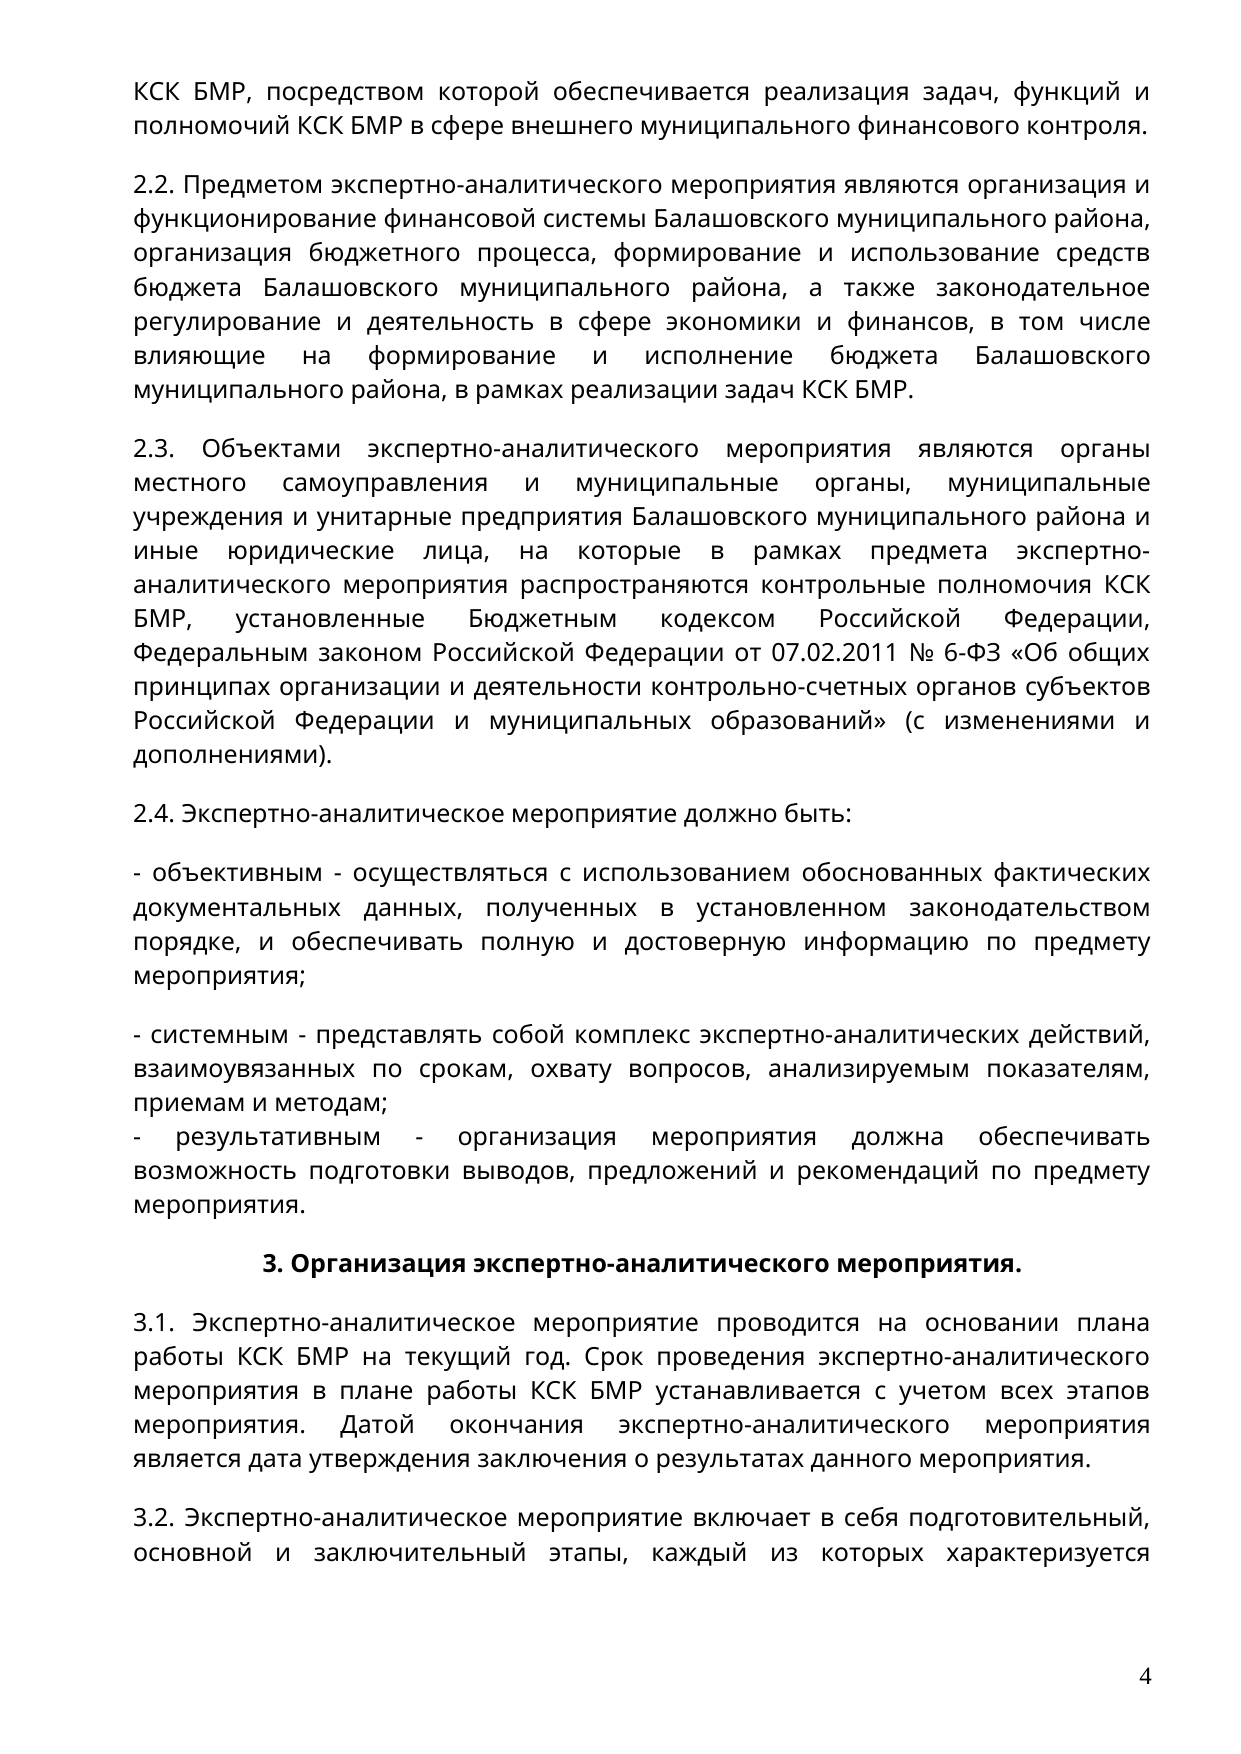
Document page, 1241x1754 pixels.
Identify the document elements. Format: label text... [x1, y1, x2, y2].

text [133, 1500, 1152, 1568]
text 3. Организация экспертно-аналитического мероприятия. [133, 1246, 1152, 1280]
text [133, 74, 1152, 142]
text - объективным - осуществляться с использованием обоснованных фактических документальных данных, полученных в установленном законодательством порядке, и обеспечивать полную и достоверную информацию по предмету мероприятия; [133, 855, 1152, 991]
text 2.4. Экспертно-аналитическое мероприятие должно быть: [133, 796, 1152, 830]
text - результативным - организация мероприятия должна обеспечивать возможность подготовки выводов, предложений и рекомендаций по предмету мероприятия. [133, 1118, 1152, 1221]
text 2.3. Объектами экспертно-аналитического мероприятия являются органы местного самоуправления и муниципальные органы, муниципальные учреждения и унитарные предприятия Балашовского муниципального района и иные юридические лица, на которые в рамках предмета экспертно-аналитического мероприятия распространяются контрольные полномочия КСК БМР, установленные Бюджетным кодексом Российской Федерации, Федеральным законом Российской Федерации от 07.02.2011 № 6-ФЗ «Об общих принципах организации и деятельности контрольно-счетных органов субъектов Российской Федерации и муниципальных образований» (с изменениями и дополнениями). [133, 430, 1152, 771]
text - системным - представлять собой комплекс экспертно-аналитических действий, взаимоувязанных по срокам, охвату вопросов, анализируемым показателям, приемам и методам; [133, 1016, 1152, 1118]
text 3.1. Экспертно-аналитическое мероприятие проводится на основании плана работы КСК БМР на текущий год. Срок проведения экспертно-аналитического мероприятия в плане работы КСК БМР устанавливается с учетом всех этапов мероприятия. Датой окончания экспертно-аналитического мероприятия является дата утверждения заключения о результатах данного мероприятия. [133, 1305, 1152, 1475]
text 2.2. Предметом экспертно-аналитического мероприятия являются организация и функционирование финансовой системы Балашовского муниципального района, организация бюджетного процесса, формирование и использование средств бюджета Балашовского муниципального района, а также законодательное регулирование и деятельность в сфере экономики и финансов, в том числе влияющие на формирование и исполнение бюджета Балашовского муниципального района, в рамках реализации задач КСК БМР. [133, 167, 1152, 405]
